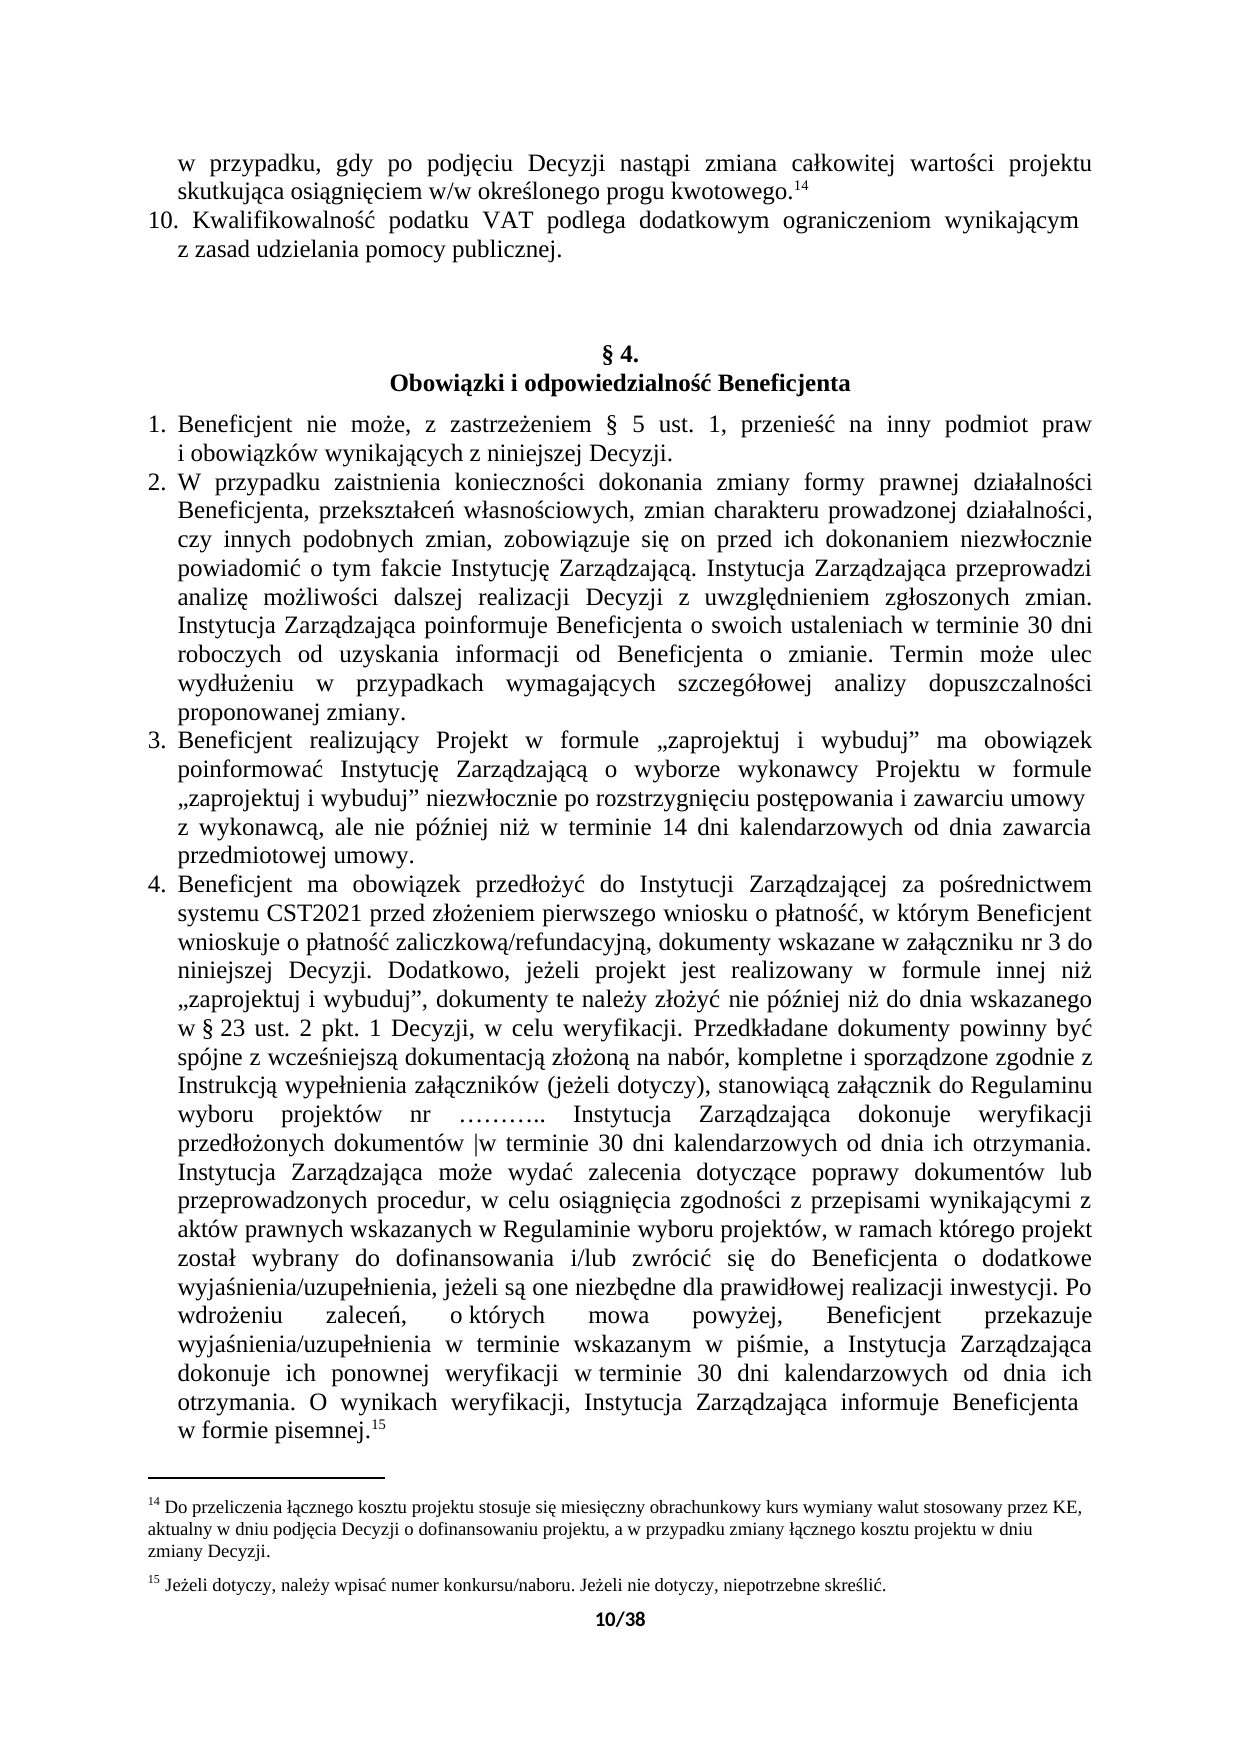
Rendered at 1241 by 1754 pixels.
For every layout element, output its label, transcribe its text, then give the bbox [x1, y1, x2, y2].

list W przypadku zaistnienia konieczności dokonania zmiany formy prawnej działalności Beneficjenta, przekształceń własnościowych, zmian charakteru prowadzonej działalności, czy innych podobnych zmian, zobowiązuje się on przed ich dokonaniem niezwłocznie powiadomić o tym fakcie Instytucję Zarządzającą. Instytucja Zarządzająca przeprowadzi analizę możliwości dalszej realizacji Decyzji z uwzględnieniem zgłoszonych zmian. Instytucja Zarządzająca poinformuje Beneficjenta o swoich ustaleniach w terminie 30 dni roboczych od uzyskania informacji od Beneficjenta o zmianie. Termin może ulec wydłużeniu w przypadkach wymagających szczegółowej analizy dopuszczalności proponowanej zmiany. [148, 467, 1093, 726]
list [148, 148, 1093, 205]
list Kwalifikowalność podatku VAT podlega dodatkowym ograniczeniom wynikającym z zasad udzielania pomocy publicznej. [148, 205, 1093, 263]
list Beneficjent ma obowiązek przedłożyć do Instytucji Zarządzającej za pośrednictwem systemu CST2021 przed złożeniem pierwszego wniosku o płatność, w którym Beneficjent wnioskuje o płatność zaliczkową/refundacyjną, dokumenty wskazane w załączniku nr 3 do niniejszej Decyzji. Dodatkowo, jeżeli projekt jest realizowany w formule innej niż „zaprojektuj i wybuduj”, dokumenty te należy złożyć nie później niż do dnia wskazanego w § 23 ust. 2 pkt. 1 Decyzji, w celu weryfikacji. Przedkładane dokumenty powinny być spójne z wcześniejszą dokumentacją złożoną na nabór, kompletne i sporządzone zgodnie z Instrukcją wypełnienia załączników (jeżeli dotyczy), stanowiącą załącznik do Regulaminu wyboru projektów nr ……….. Instytucja Zarządzająca dokonuje weryfikacji przedłożonych dokumentów |w terminie 30 dni kalendarzowych od dnia ich otrzymania. Instytucja Zarządzająca może wydać zalecenia dotyczące poprawy dokumentów lub przeprowadzonych procedur, w celu osiągnięcia zgodności z przepisami wynikającymi z aktów prawnych wskazanych w Regulaminie wyboru projektów, w ramach którego projekt został wybrany do dofinansowania i/lub zwrócić się do Beneficjenta o dodatkowe wyjaśnienia/uzupełnienia, jeżeli są one niezbędne dla prawidłowej realizacji inwestycji. Po wdrożeniu zaleceń, o których mowa powyżej, Beneficjent przekazuje wyjaśnienia/uzupełnienia w terminie wskazanym w piśmie, a Instytucja Zarządzająca dokonuje ich ponownej weryfikacji w terminie 30 dni kalendarzowych od dnia ich otrzymania. O wynikach weryfikacji, Instytucja Zarządzająca informuje Beneficjenta w formie pisemnej. [148, 869, 1093, 1444]
list Beneficjent nie może, z zastrzeżeniem § 5 ust. 1, przenieść na inny podmiot praw i obowiązków wynikających z niniejszej Decyzji. [148, 409, 1093, 467]
text § 4. Obowiązki i odpowiedzialność Beneficjenta [148, 339, 1093, 397]
list Beneficjent realizujący Projekt w formule „zaprojektuj i wybuduj” ma obowiązek poinformować Instytucję Zarządzającą o wyborze wykonawcy Projektu w formule „zaprojektuj i wybuduj” niezwłocznie po rozstrzygnięciu postępowania i zawarciu umowy z wykonawcą, ale nie później niż w terminie 14 dni kalendarzowych od dnia zawarcia przedmiotowej umowy. [148, 726, 1093, 869]
